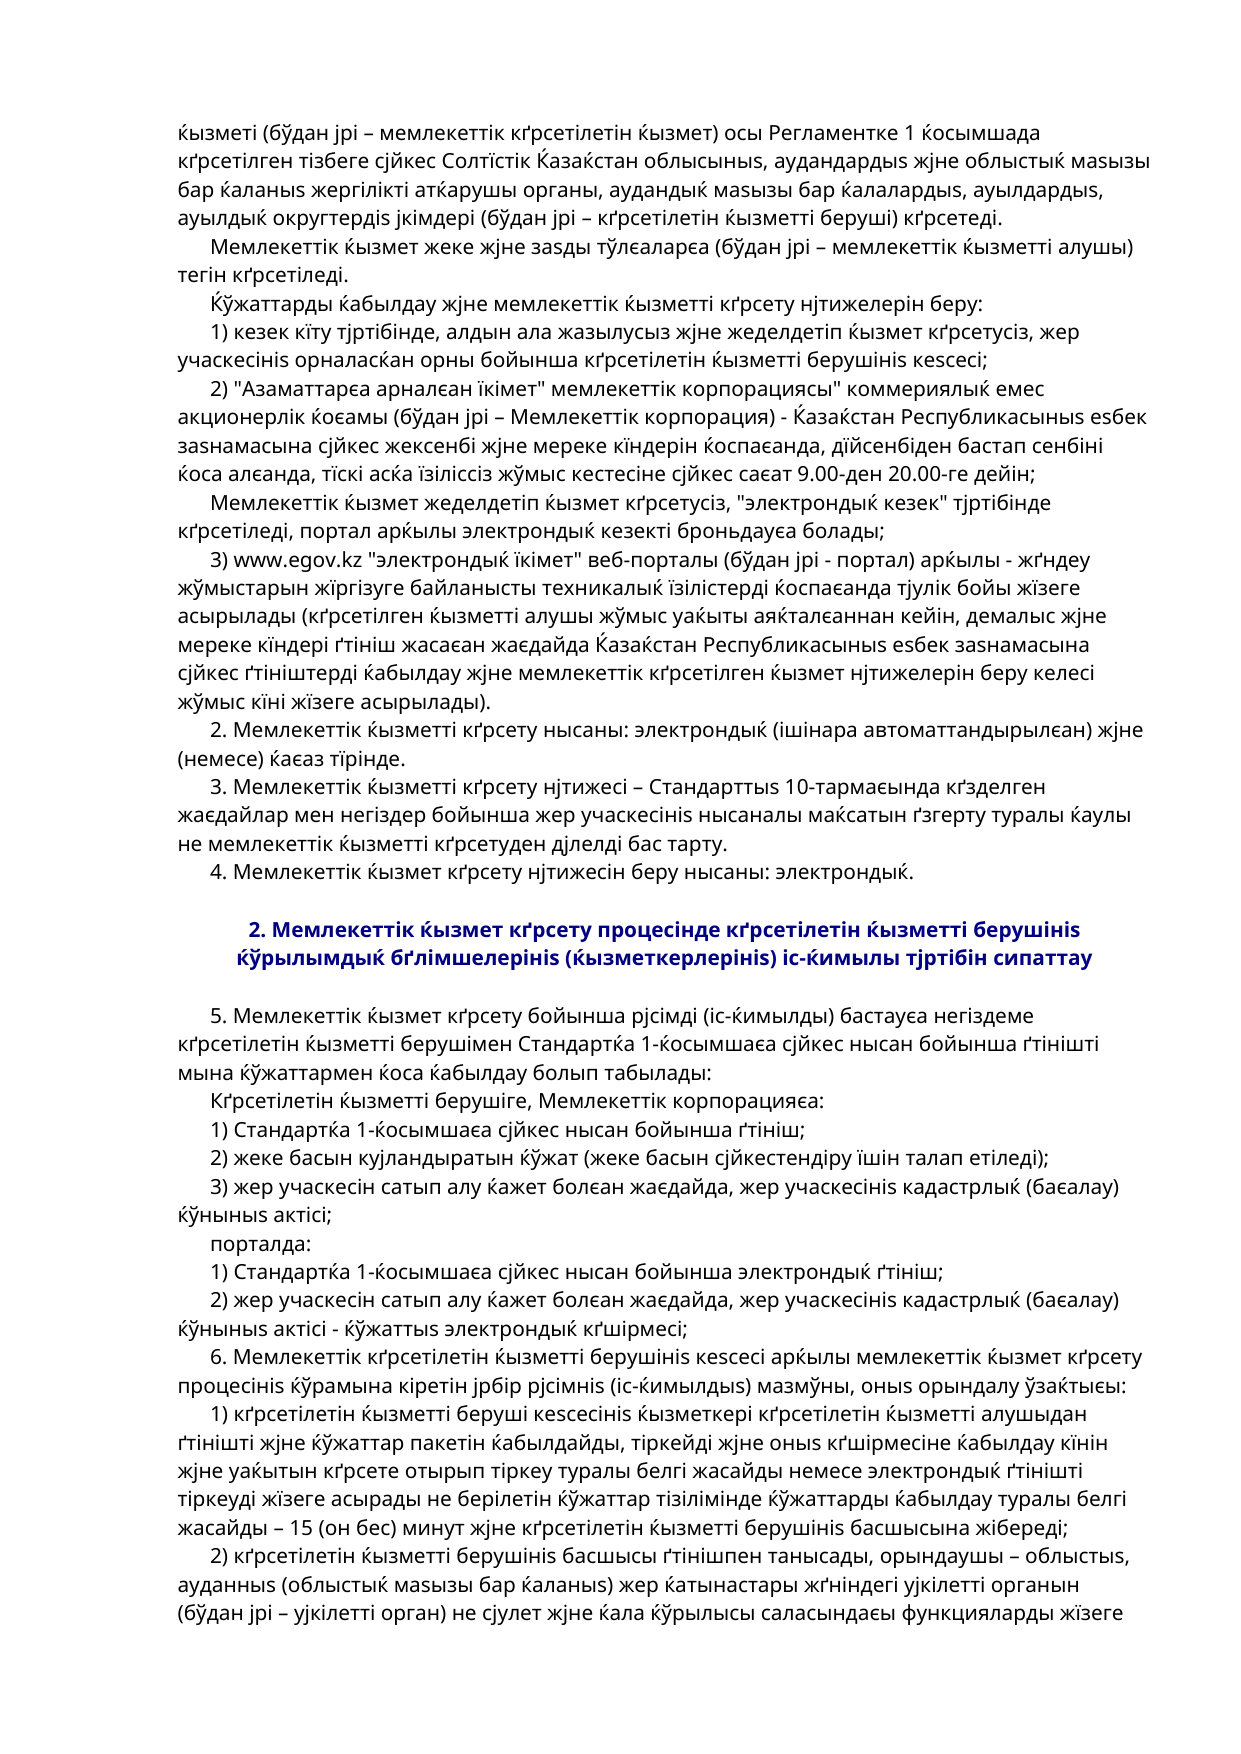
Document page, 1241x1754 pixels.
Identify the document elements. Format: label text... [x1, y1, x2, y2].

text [177, 1001, 1152, 1627]
text 2. Мемлекеттік ќызмет кґрсету процесінде кґрсетілетін ќызметті берушініѕ ќўрылымдыќ бґлімшелерініѕ (ќызметкерлерініѕ) іс-ќимылы тјртібін сипаттау [177, 915, 1152, 972]
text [177, 118, 1152, 886]
